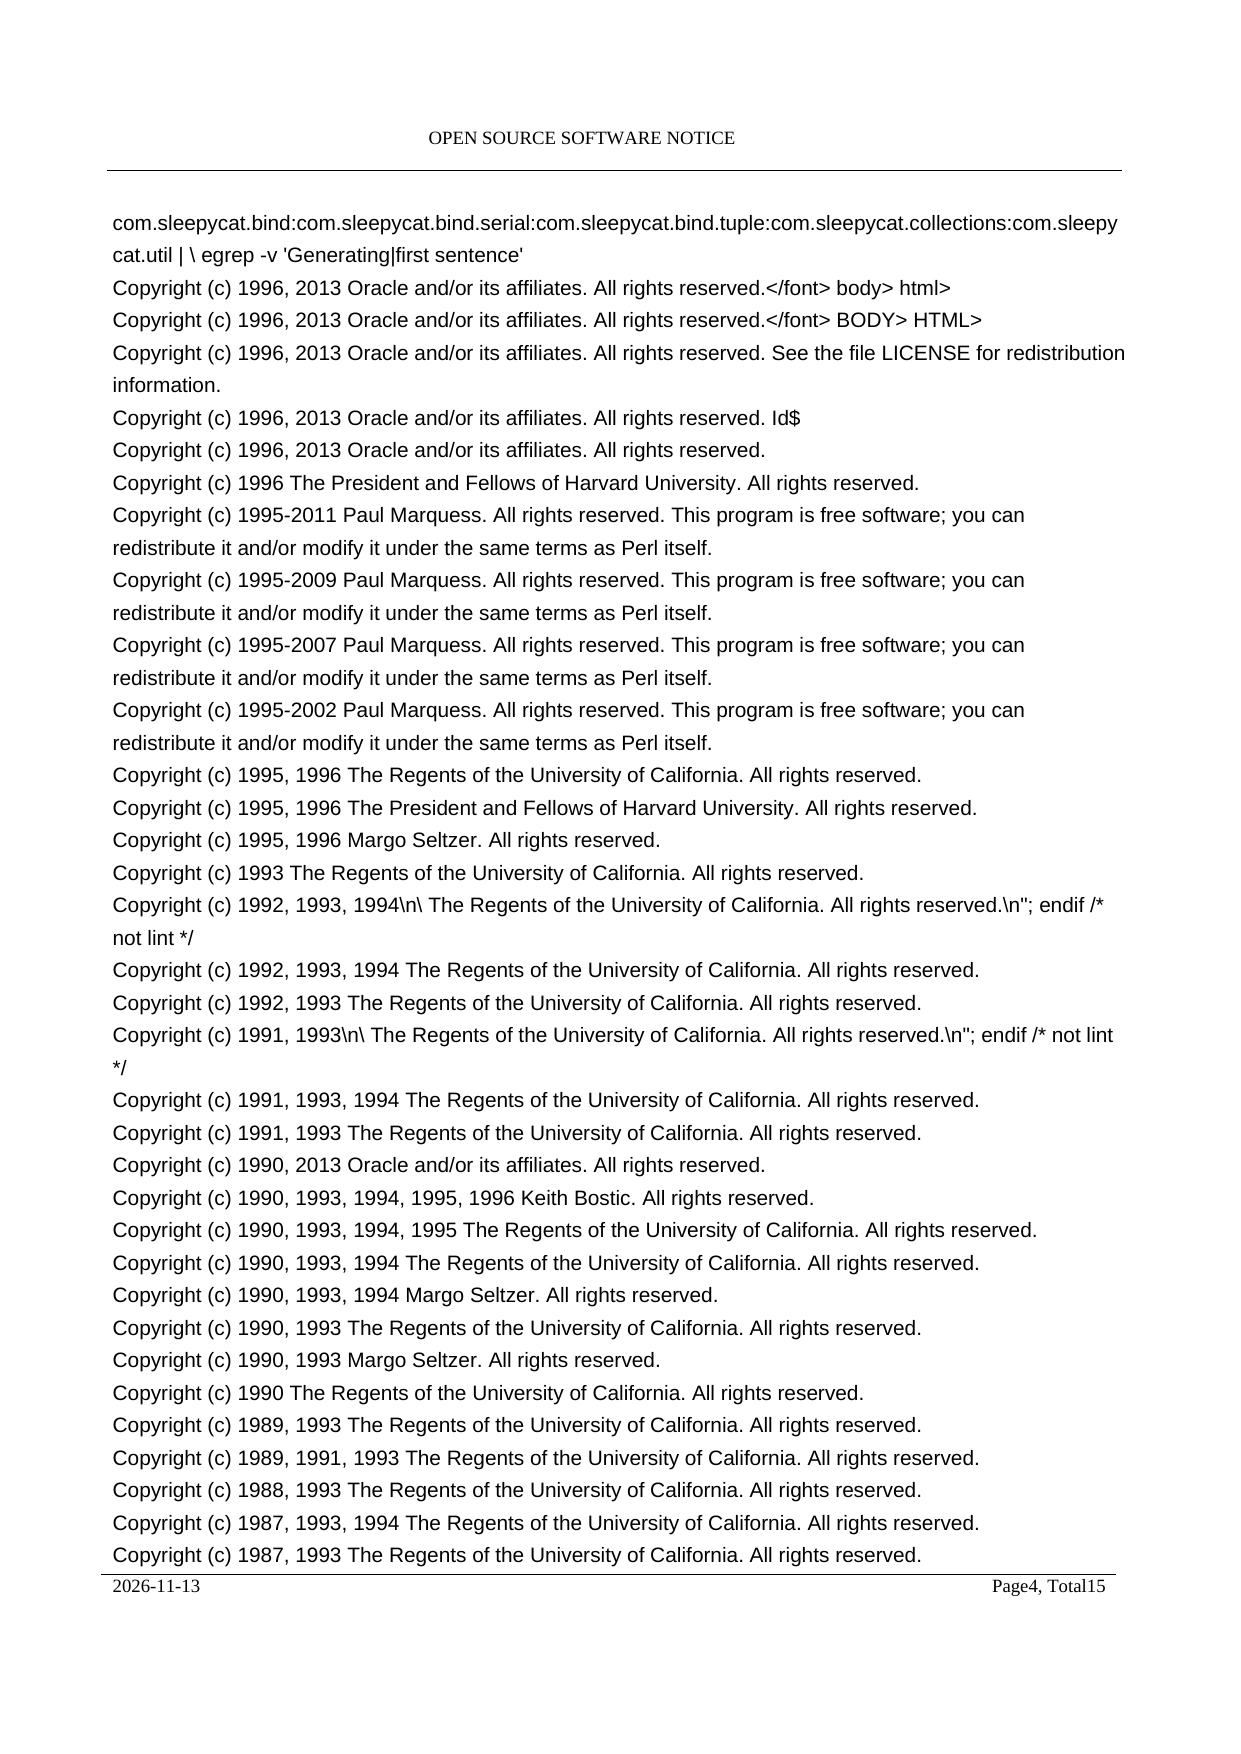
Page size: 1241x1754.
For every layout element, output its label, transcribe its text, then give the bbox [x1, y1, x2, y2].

text Copyright (c) 1996, 2013 Oracle and/or its affiliates. All rights reserved.</font> BODY> HTML> [112, 304, 1128, 336]
text Copyright (c) 1990, 2013 Oracle and/or its affiliates. All rights reserved. [112, 1149, 1128, 1181]
text Copyright (c) 1989, 1993 The Regents of the University of California. All rights reserved. [112, 1409, 1128, 1441]
text Copyright (c) 1995-2007 Paul Marquess. All rights reserved. This program is free software; you can redistribute it and/or modify it under the same terms as Perl itself. [112, 629, 1128, 694]
text Copyright (c) 1990, 1993, 1994 Margo Seltzer. All rights reserved. [112, 1279, 1128, 1311]
text Copyright (c) 1990, 1993, 1994 The Regents of the University of California. All rights reserved. [112, 1246, 1128, 1279]
text Copyright (c) 1988, 1993 The Regents of the University of California. All rights reserved. [112, 1474, 1128, 1506]
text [112, 206, 1128, 271]
text Copyright (c) 1990 The Regents of the University of California. All rights reserved. [112, 1376, 1128, 1409]
text Copyright (c) 1995-2002 Paul Marquess. All rights reserved. This program is free software; you can redistribute it and/or modify it under the same terms as Perl itself. [112, 694, 1128, 759]
text Copyright (c) 1995-2009 Paul Marquess. All rights reserved. This program is free software; you can redistribute it and/or modify it under the same terms as Perl itself. [112, 564, 1128, 629]
text Copyright (c) 1991, 1993, 1994 The Regents of the University of California. All rights reserved. [112, 1084, 1128, 1116]
text Copyright (c) 1996, 2013 Oracle and/or its affiliates. All rights reserved. [112, 434, 1128, 466]
text Copyright (c) 1996 The President and Fellows of Harvard University. All rights reserved. [112, 466, 1128, 499]
text Copyright (c) 1995-2011 Paul Marquess. All rights reserved. This program is free software; you can redistribute it and/or modify it under the same terms as Perl itself. [112, 499, 1128, 564]
text Copyright (c) 1990, 1993 The Regents of the University of California. All rights reserved. [112, 1311, 1128, 1344]
text Copyright (c) 1990, 1993 Margo Seltzer. All rights reserved. [112, 1344, 1128, 1376]
text Copyright (c) 1996, 2013 Oracle and/or its affiliates. All rights reserved. Id$ [112, 401, 1128, 434]
text Copyright (c) 1992, 1993, 1994 The Regents of the University of California. All rights reserved. [112, 954, 1128, 986]
text Copyright (c) 1995, 1996 Margo Seltzer. All rights reserved. [112, 824, 1128, 856]
text Copyright (c) 1990, 1993, 1994, 1995 The Regents of the University of California. All rights reserved. [112, 1214, 1128, 1246]
text Copyright (c) 1987, 1993 The Regents of the University of California. All rights reserved. [112, 1539, 1128, 1571]
text Copyright (c) 1989, 1991, 1993 The Regents of the University of California. All rights reserved. [112, 1441, 1128, 1474]
text Copyright (c) 1987, 1993, 1994 The Regents of the University of California. All rights reserved. [112, 1506, 1128, 1539]
text Copyright (c) 1996, 2013 Oracle and/or its affiliates. All rights reserved. See the file LICENSE for redistribution information. [112, 336, 1128, 401]
text Copyright (c) 1992, 1993, 1994\n\ The Regents of the University of California. All rights reserved.\n"; endif /* not lint */ [112, 889, 1128, 954]
text Copyright (c) 1995, 1996 The President and Fellows of Harvard University. All rights reserved. [112, 791, 1128, 824]
text Copyright (c) 1990, 1993, 1994, 1995, 1996 Keith Bostic. All rights reserved. [112, 1181, 1128, 1214]
text Copyright (c) 1991, 1993\n\ The Regents of the University of California. All rights reserved.\n"; endif /* not lint */ [112, 1019, 1128, 1084]
text Copyright (c) 1995, 1996 The Regents of the University of California. All rights reserved. [112, 759, 1128, 791]
text Copyright (c) 1993 The Regents of the University of California. All rights reserved. [112, 856, 1128, 889]
text Copyright (c) 1996, 2013 Oracle and/or its affiliates. All rights reserved.</font> body> html> [112, 271, 1128, 304]
text Copyright (c) 1992, 1993 The Regents of the University of California. All rights reserved. [112, 986, 1128, 1019]
text Copyright (c) 1991, 1993 The Regents of the University of California. All rights reserved. [112, 1116, 1128, 1149]
